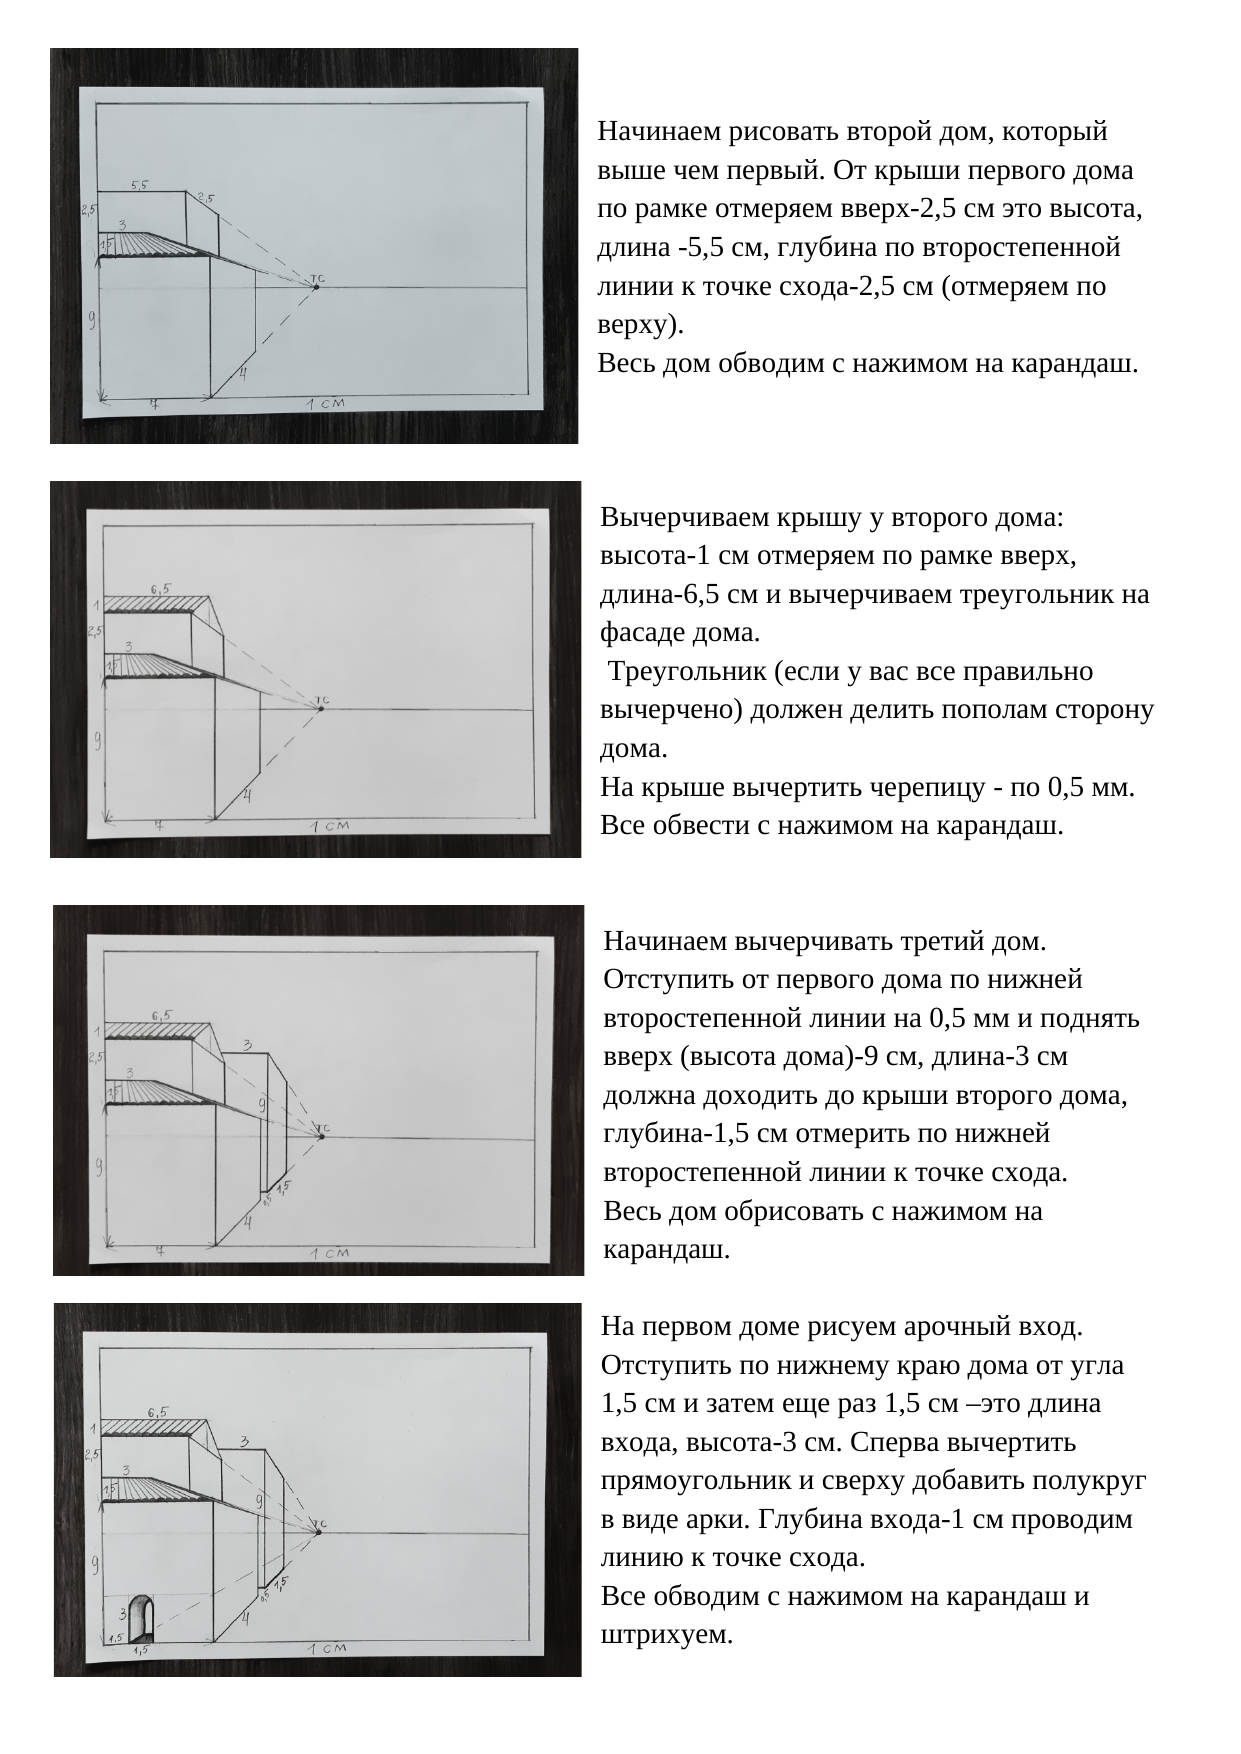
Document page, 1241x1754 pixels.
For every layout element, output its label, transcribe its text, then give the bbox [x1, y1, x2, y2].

picture [53, 1303, 582, 1676]
text Весь дом обрисовать с нажимом на карандаш. [585, 1193, 1165, 1265]
text Вычерчиваем крышу у второго дома: высота-1 см отмеряем по рамке вверх, длина-6,5 см и вычерчиваем треугольник на фасаде дома. [582, 499, 1165, 648]
text Начинаем рисовать второй дом, который выше чем первый. От крыши первого дома по рамке отмеряем вверх-2,5 см это высота, длина -5,5 см, глубина по второстепенной линии к точке схода-2,5 см (отмеряем по верху). [578, 113, 1165, 340]
text На крыше вычертить черепицу - по 0,5 мм. [582, 769, 1165, 802]
picture [50, 48, 578, 443]
picture [53, 905, 585, 1274]
text Все обвести с нажимом на карандаш. [582, 807, 1165, 841]
text Весь дом обводим с нажимом на карандаш. [578, 345, 1165, 378]
text Треугольник (если у вас все правильно вычерчено) должен делить пополам сторону дома. [582, 653, 1165, 764]
picture [50, 481, 582, 856]
text Все обводим с нажимом на карандаш и штрихуем. [582, 1578, 1165, 1650]
text Начинаем вычерчивать третий дом. Отступить от первого дома по нижней второстепенной линии на 0,5 мм и поднять вверх (высота дома)-9 см, длина-3 см должна доходить до крыши второго дома, глубина-1,5 см отмерить по нижней второстепенной линии к точке схода. [585, 923, 1165, 1188]
text На первом доме рисуем арочный вход. Отступить по нижнему краю дома от угла 1,5 см и затем еще раз 1,5 см –это длина входа, высота-3 см. Сперва вычертить прямоугольник и сверху добавить полукруг в виде арки. Глубина входа-1 см проводим линию к точке схода. [582, 1308, 1165, 1573]
